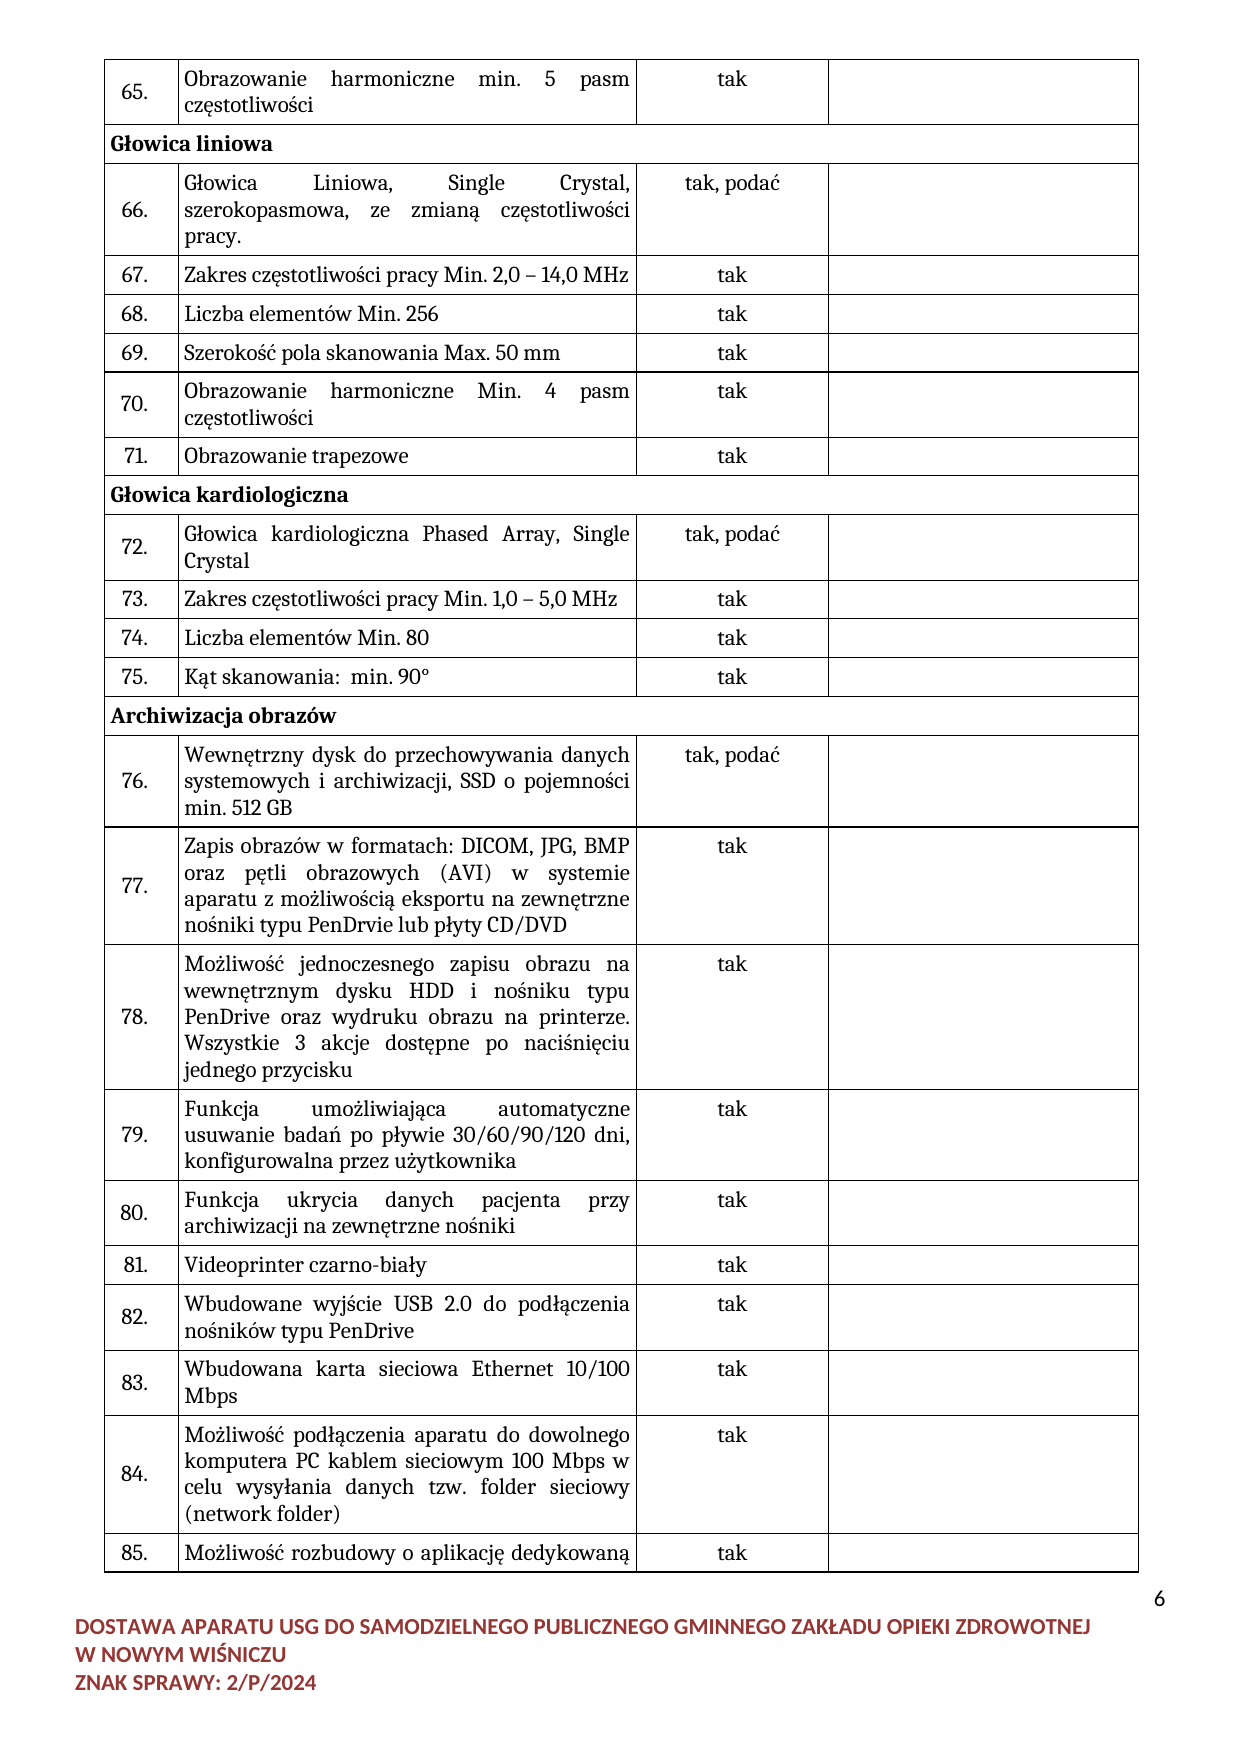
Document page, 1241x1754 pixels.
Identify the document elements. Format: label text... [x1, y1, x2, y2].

table_cell [829, 828, 1138, 944]
table_cell [105, 164, 178, 255]
table_cell Szerokość pola skanowania Max. 50 mm [179, 334, 636, 371]
table_cell [829, 619, 1138, 657]
table_cell tak [637, 60, 828, 124]
table_cell tak [637, 658, 828, 696]
table_cell tak [637, 1534, 828, 1571]
table_cell tak [637, 1351, 828, 1415]
table_cell [829, 1351, 1138, 1415]
table_cell tak [637, 945, 828, 1089]
table_cell [105, 1416, 178, 1533]
table_cell tak [637, 619, 828, 657]
table_cell [829, 373, 1138, 437]
table_cell [105, 736, 178, 826]
table_cell [829, 736, 1138, 826]
table_cell [105, 658, 178, 696]
table_cell tak [637, 1181, 828, 1245]
table_cell tak [637, 1416, 828, 1533]
table_cell tak [637, 438, 828, 475]
table_cell Funkcja umożliwiająca automatyczne usuwanie badań po pływie 30/60/90/120 dni, konfigurowalna przez użytkownika [179, 1090, 636, 1180]
table_cell Obrazowanie harmoniczne min. 5 pasm częstotliwości [179, 60, 636, 124]
table_cell Obrazowanie harmoniczne Min. 4 pasm częstotliwości [179, 373, 636, 437]
table_cell [105, 1534, 178, 1571]
table_cell [829, 1416, 1138, 1533]
table_cell [105, 1090, 178, 1180]
table_cell tak [637, 256, 828, 294]
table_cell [179, 1534, 636, 1571]
table_cell Wbudowane wyjście USB 2.0 do podłączenia nośników typu PenDrive [179, 1285, 636, 1349]
table_cell Zapis obrazów w formatach: DICOM, JPG, BMP oraz pętli obrazowych (AVI) w systemie aparatu z możliwością eksportu na zewnętrzne nośniki typu PenDrvie lub płyty CD/DVD [179, 828, 636, 944]
table_cell [105, 619, 178, 657]
table_cell tak, podać [637, 515, 828, 579]
table_cell [829, 1246, 1138, 1284]
table_cell [105, 1285, 178, 1349]
table_cell [829, 515, 1138, 579]
table_cell tak [637, 828, 828, 944]
table_cell [829, 256, 1138, 294]
table_cell Archiwizacja obrazów [105, 697, 1138, 735]
table_cell [105, 581, 178, 618]
table_cell [829, 1090, 1138, 1180]
table_cell [829, 581, 1138, 618]
table_cell tak [637, 1090, 828, 1180]
table_cell [829, 1181, 1138, 1245]
table_cell [105, 295, 178, 332]
table_cell Możliwość podłączenia aparatu do dowolnego komputera PC kablem sieciowym 100 Mbps w celu wysyłania danych tzw. folder sieciowy (network folder) [179, 1416, 636, 1533]
table_cell [829, 164, 1138, 255]
table_cell [105, 945, 178, 1089]
table_cell Zakres częstotliwości pracy Min. 1,0 – 5,0 MHz [179, 581, 636, 618]
table_cell Głowica Liniowa, Single Crystal, szerokopasmowa, ze zmianą częstotliwości pracy. [179, 164, 636, 255]
table_cell tak [637, 373, 828, 437]
table_cell [829, 334, 1138, 371]
table_cell [105, 60, 178, 124]
table_cell tak [637, 581, 828, 618]
table_cell Możliwość jednoczesnego zapisu obrazu na wewnętrznym dysku HDD i nośniku typu PenDrive oraz wydruku obrazu na printerze. Wszystkie 3 akcje dostępne po naciśnięciu jednego przycisku [179, 945, 636, 1089]
table_cell Głowica liniowa [105, 125, 1138, 163]
table_cell Liczba elementów Min. 256 [179, 295, 636, 332]
table_cell [829, 945, 1138, 1089]
table_cell [829, 1285, 1138, 1349]
table_cell [829, 438, 1138, 475]
table_cell [829, 295, 1138, 332]
table_cell Wewnętrzny dysk do przechowywania danych systemowych i archiwizacji, SSD o pojemności min. 512 GB [179, 736, 636, 826]
table_cell [105, 515, 178, 579]
table_cell tak, podać [637, 736, 828, 826]
table_cell [105, 438, 178, 475]
table_cell [105, 256, 178, 294]
table_cell Funkcja ukrycia danych pacjenta przy archiwizacji na zewnętrzne nośniki [179, 1181, 636, 1245]
table_cell Kąt skanowania: min. 90° [179, 658, 636, 696]
table_cell tak [637, 1285, 828, 1349]
table_cell Liczba elementów Min. 80 [179, 619, 636, 657]
table_cell Wbudowana karta sieciowa Ethernet 10/100 Mbps [179, 1351, 636, 1415]
table_cell tak [637, 1246, 828, 1284]
table_cell tak [637, 295, 828, 332]
table_cell [105, 828, 178, 944]
table_cell [829, 658, 1138, 696]
table_cell [829, 1534, 1138, 1571]
table_cell [105, 1246, 178, 1284]
table_cell Głowica kardiologiczna Phased Array, Single Crystal [179, 515, 636, 579]
table_cell Videoprinter czarno-biały [179, 1246, 636, 1284]
table_cell Głowica kardiologiczna [105, 476, 1138, 514]
table_cell tak [637, 334, 828, 371]
table_cell [105, 1181, 178, 1245]
table_cell [829, 60, 1138, 124]
table_cell [105, 373, 178, 437]
table_cell [105, 1351, 178, 1415]
table_cell [105, 334, 178, 371]
table_cell Obrazowanie trapezowe [179, 438, 636, 475]
table_cell tak, podać [637, 164, 828, 255]
table_cell Zakres częstotliwości pracy Min. 2,0 – 14,0 MHz [179, 256, 636, 294]
